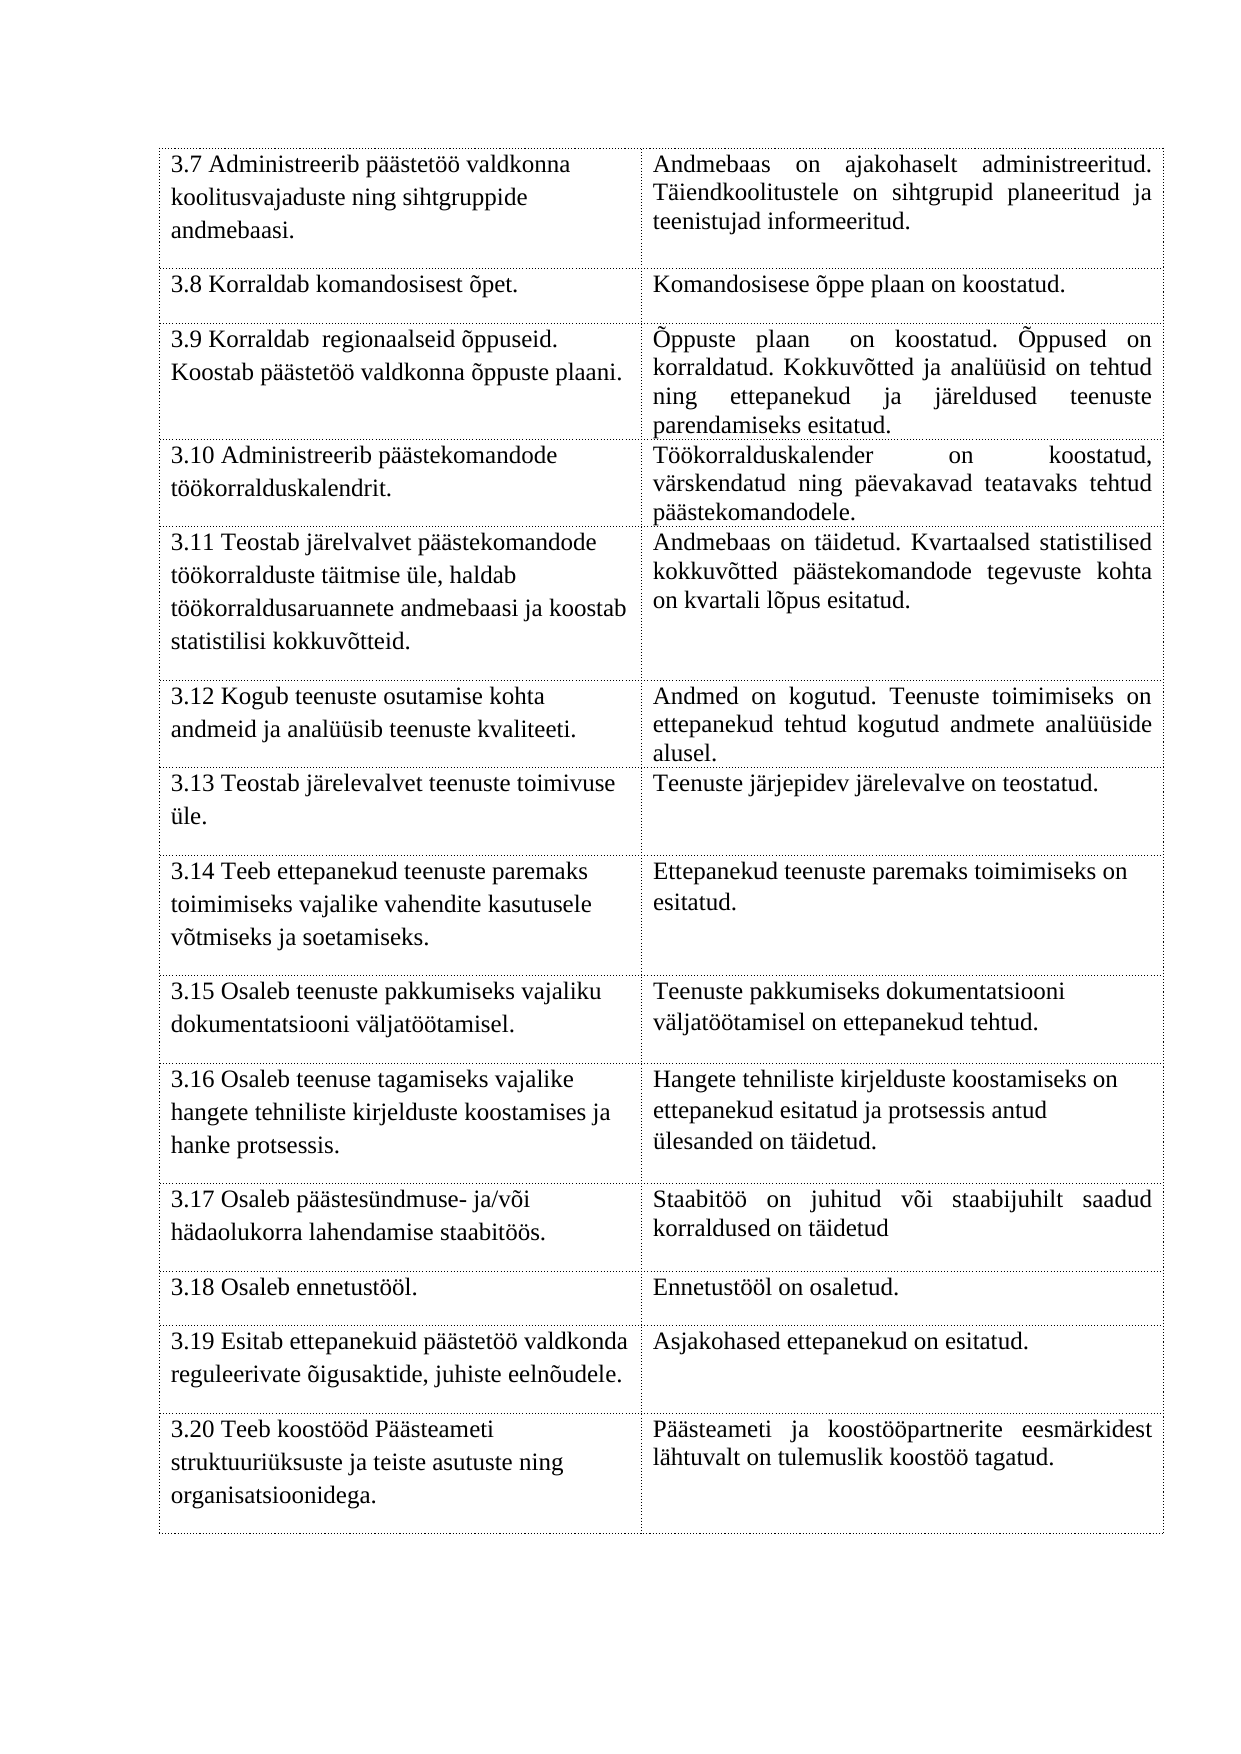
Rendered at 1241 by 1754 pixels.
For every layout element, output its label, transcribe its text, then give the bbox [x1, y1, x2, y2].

table_cell 3.14 Teeb ettepanekud teenuste paremaks toimimiseks vajalike vahendite kasutusele võtmiseks ja soetamiseks. [159, 855, 641, 975]
table_cell 3.7 Administreerib päästetöö valdkonna koolitusvajaduste ning sihtgruppide andmebaasi. [159, 148, 641, 268]
table_cell Ennetustööl on osaletud. [641, 1271, 1163, 1325]
table_cell 3.19 Esitab ettepanekuid päästetöö valdkonda reguleerivate õigusaktide, juhiste eelnõudele. [159, 1325, 641, 1413]
table_cell 3.11 Teostab järelvalvet päästekomandode töökorralduste täitmise üle, haldab töökorraldusaruannete andmebaasi ja koostab statistilisi kokkuvõtteid. [159, 526, 641, 680]
table_cell Andmed on kogutud. Teenuste toimimiseks on ettepanekud tehtud kogutud andmete analüüside alusel. [641, 680, 1163, 767]
table_cell 3.13 Teostab järelevalvet teenuste toimivuse üle. [159, 767, 641, 855]
table_cell 3.20 Teeb koostööd Päästeameti struktuuriüksuste ja teiste asutuste ning organisatsioonidega. [159, 1413, 641, 1533]
table_cell Asjakohased ettepanekud on esitatud. [641, 1325, 1163, 1413]
table_cell Ettepanekud teenuste paremaks toimimiseks on esitatud. [641, 855, 1163, 975]
table_cell Töökorralduskalender on koostatud, värskendatud ning päevakavad teatavaks tehtud päästekomandodele. [641, 439, 1163, 526]
table_cell Andmebaas on ajakohaselt administreeritud. Täiendkoolitustele on sihtgrupid planeeritud ja teenistujad informeeritud. [641, 148, 1163, 268]
table_cell 3.15 Osaleb teenuste pakkumiseks vajaliku dokumentatsiooni väljatöötamisel. [159, 975, 641, 1063]
table_cell 3.17 Osaleb päästesündmuse- ja/või hädaolukorra lahendamise staabitöös. [159, 1183, 641, 1271]
table_cell Andmebaas on täidetud. Kvartaalsed statistilised kokkuvõtted päästekomandode tegevuste kohta on kvartali lõpus esitatud. [641, 526, 1163, 680]
table_cell Teenuste pakkumiseks dokumentatsiooni väljatöötamisel on ettepanekud tehtud. [641, 975, 1163, 1063]
table_cell Staabitöö on juhitud või staabijuhilt saadud korraldused on täidetud [641, 1183, 1163, 1271]
table_cell 3.8 Korraldab komandosisest õpet. [159, 268, 641, 323]
table_cell 3.9 Korraldab regionaalseid õppuseid. Koostab päästetöö valdkonna õppuste plaani. [159, 323, 641, 439]
table_cell Hangete tehniliste kirjelduste koostamiseks on ettepanekud esitatud ja protsessis antud ülesanded on täidetud. [641, 1063, 1163, 1183]
table_cell Teenuste järjepidev järelevalve on teostatud. [641, 767, 1163, 855]
table_cell Komandosisese õppe plaan on koostatud. [641, 268, 1163, 323]
table_cell 3.10 Administreerib päästekomandode töökorralduskalendrit. [159, 439, 641, 526]
table_cell 3.12 Kogub teenuste osutamise kohta andmeid ja analüüsib teenuste kvaliteeti. [159, 680, 641, 767]
table_cell Õppuste plaan on koostatud. Õppused on korraldatud. Kokkuvõtted ja analüüsid on tehtud ning ettepanekud ja järeldused teenuste parendamiseks esitatud. [641, 323, 1163, 439]
table_cell 3.18 Osaleb ennetustööl. [159, 1271, 641, 1325]
table_cell Päästeameti ja koostööpartnerite eesmärkidest lähtuvalt on tulemuslik koostöö tagatud. [641, 1413, 1163, 1533]
table_cell 3.16 Osaleb teenuse tagamiseks vajalike hangete tehniliste kirjelduste koostamises ja hanke protsessis. [159, 1063, 641, 1183]
